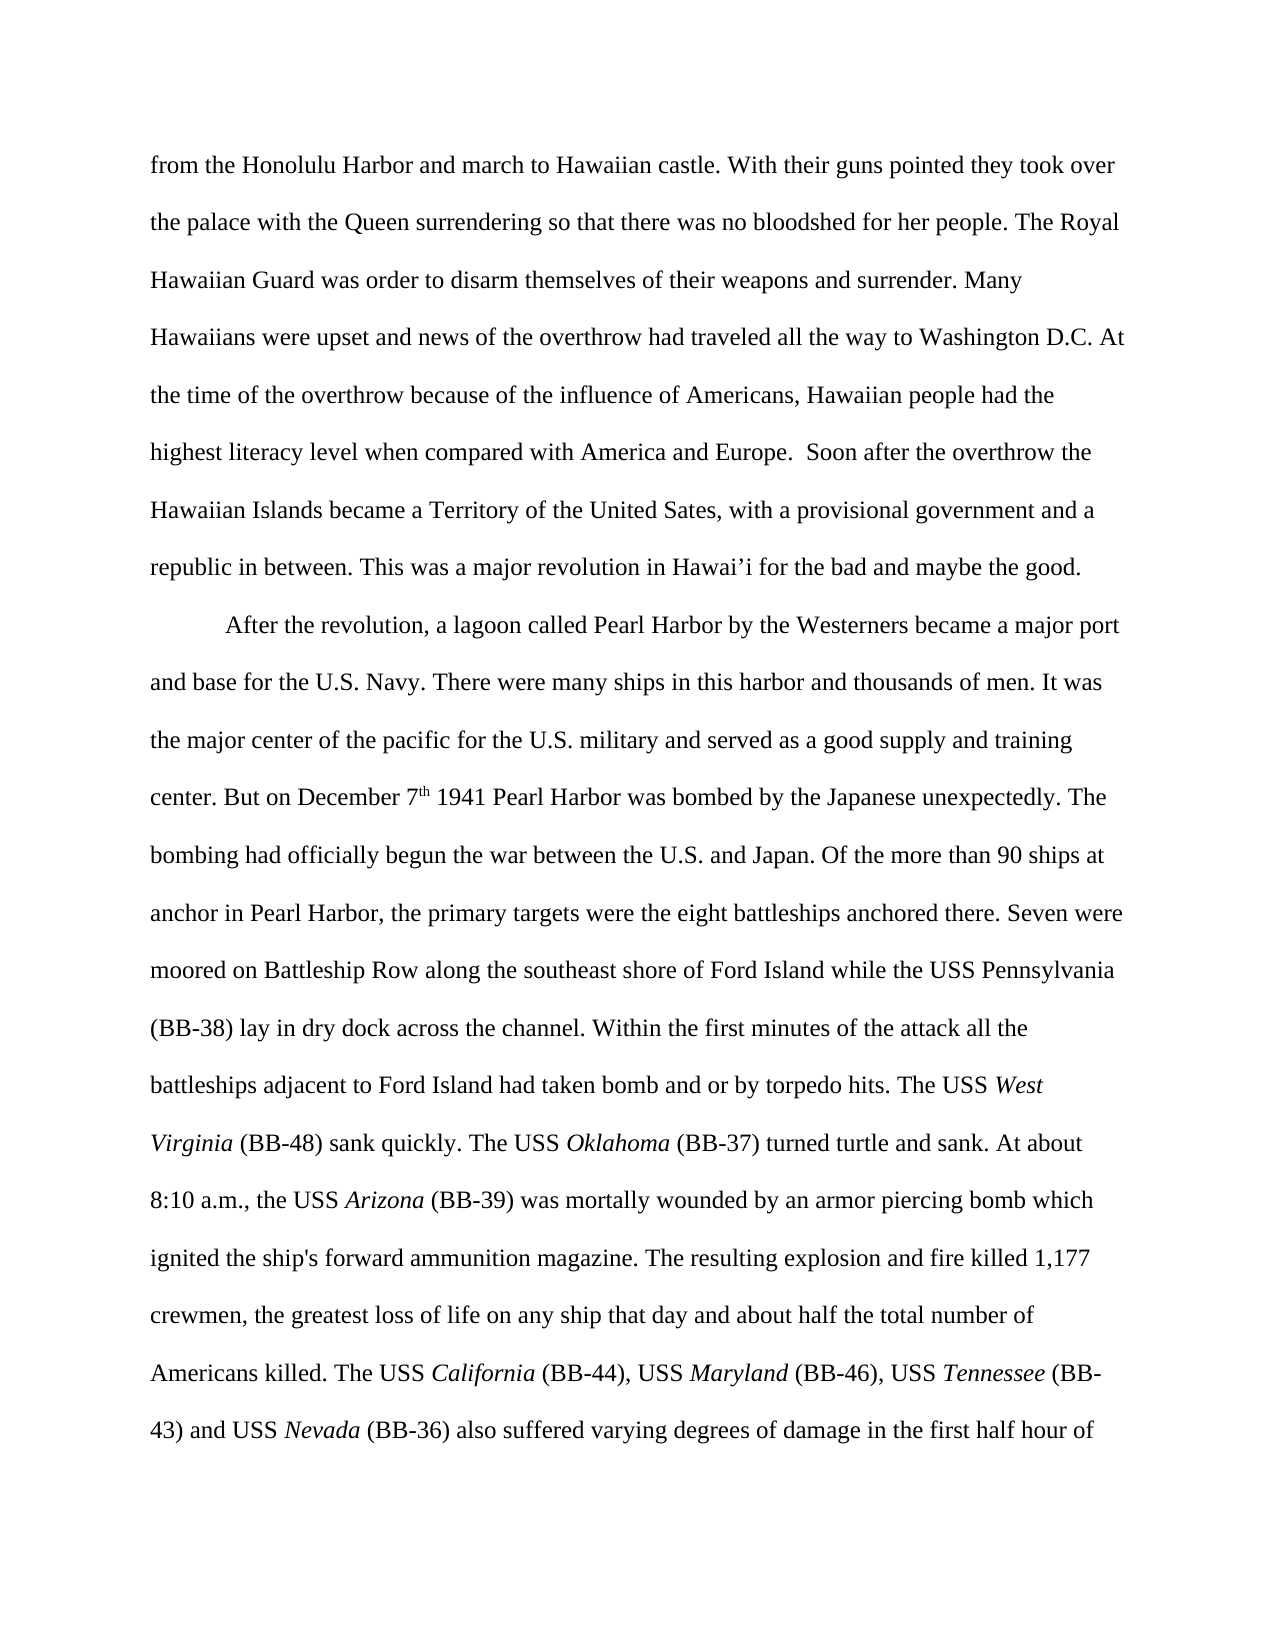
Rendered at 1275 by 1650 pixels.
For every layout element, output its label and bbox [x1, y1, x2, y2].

text [150, 150, 1125, 581]
text [150, 610, 1125, 1444]
